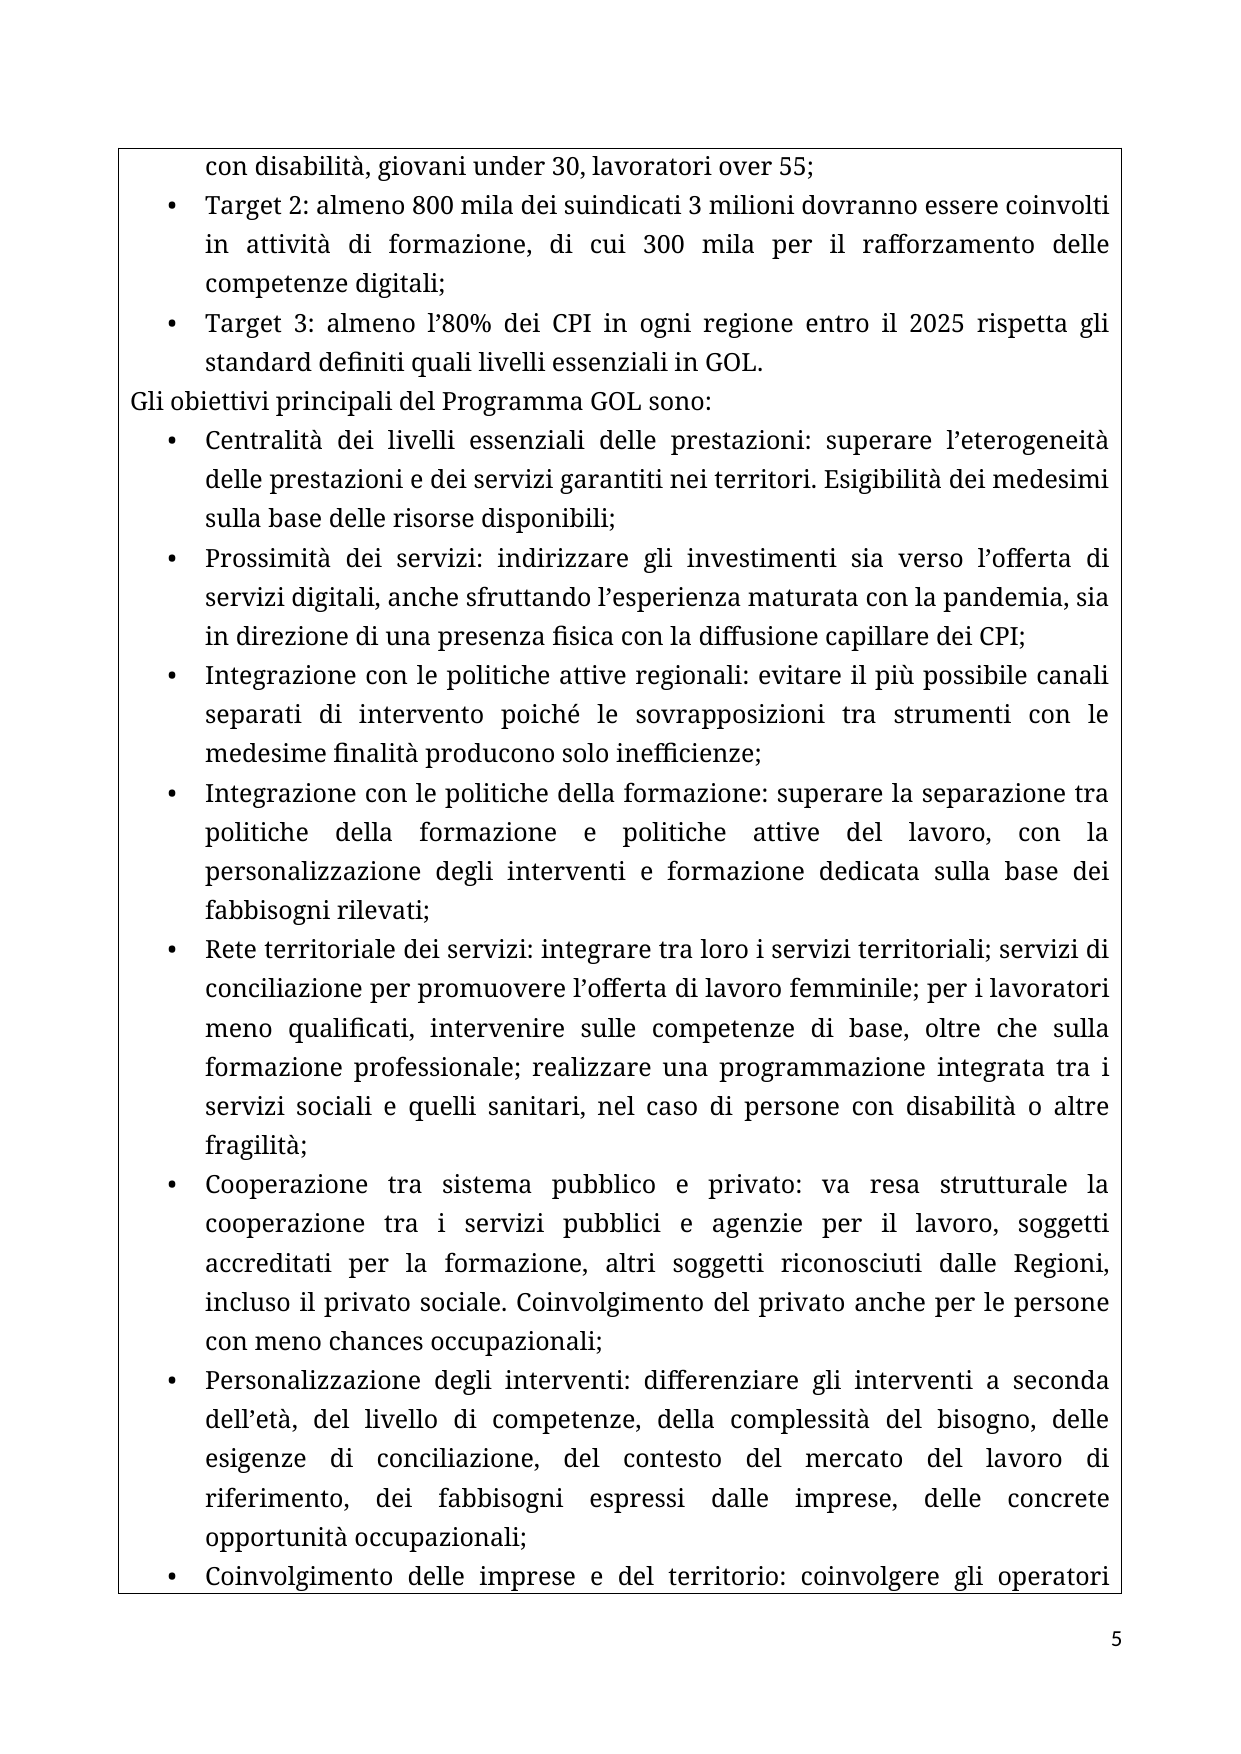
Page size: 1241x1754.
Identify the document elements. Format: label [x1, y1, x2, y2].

table_header [119, 149, 1121, 1593]
